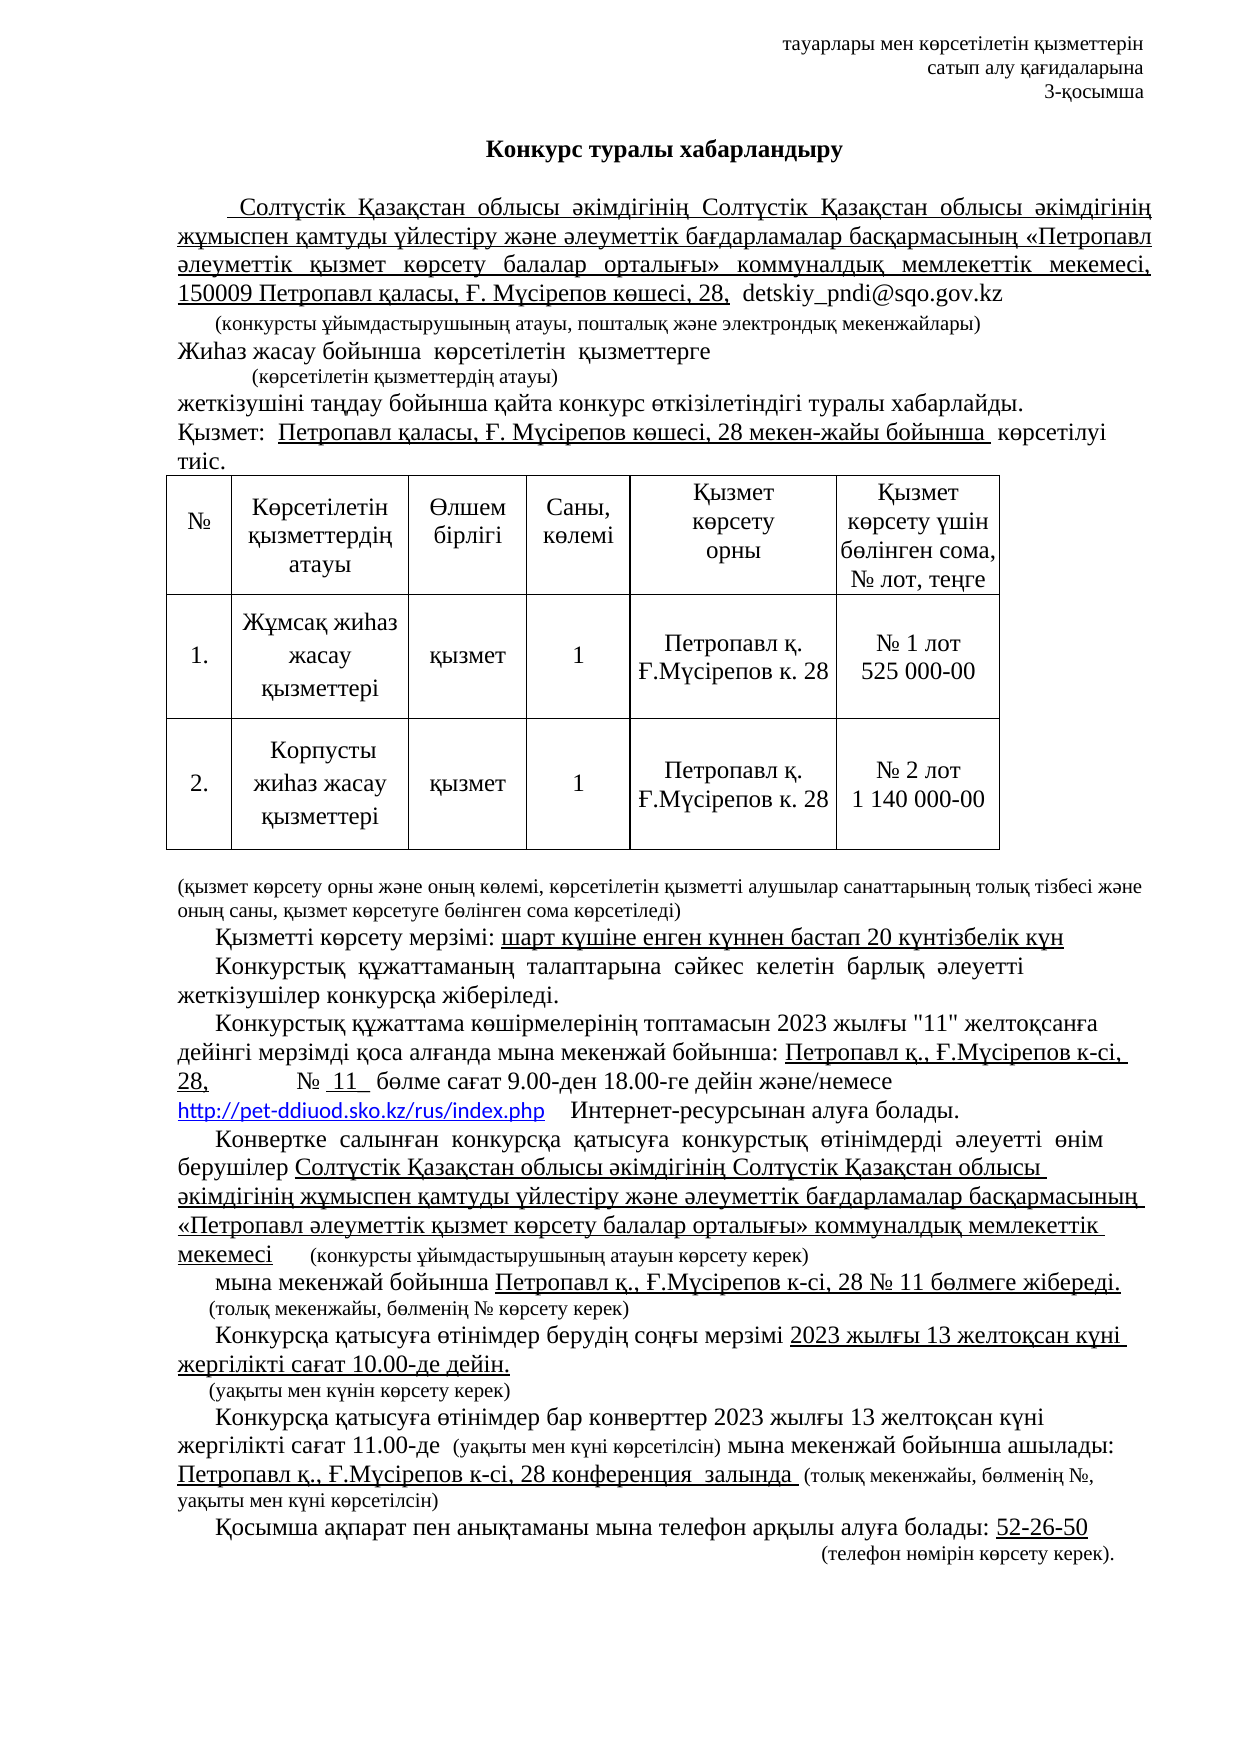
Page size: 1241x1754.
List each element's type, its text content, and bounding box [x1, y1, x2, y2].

text Конкурс туралы хабарландыру [177, 134, 1152, 163]
text Жиһаз жасау бойынша көрсетілетін қызметтерге [177, 336, 1152, 364]
text Солтүстік Қазақстан облысы әкімдігінің Солтүстік Қазақстан облысы әкімдігінің жұмыспен қамтуды үйлестіру және әлеуметтік бағдарламалар басқармасының «Петропавл әлеуметтік қызмет көрсету балалар орталығы» коммуналдық мемлекеттік мекемесі, 150009 Петропавл қаласы, Ғ. Мүсірепов көшесі, 28, detskiy_pndi@sqo.gov.kz [177, 247, 1152, 307]
table_cell Корпусты жиһаз жасау қызметтері [232, 719, 408, 849]
text Қызметті көрсету мерзімі: шарт күшіне енген күннен бастап 20 күнтізбелік күн Конкурстық құжаттаманың талаптарына сәйкес келетін барлық әлеуетті жеткізушілер конкурсқа жіберіледі. Конкурстық құжаттама көшірмелерінің топтамасын 2023 жылғы "11" желтоқсанға дейінгі мерзімді қоса алғанда мына мекенжай бойынша: Петропавл қ., Ғ.Мүсірепов к-сі, 28, № 11_ бөлме сағат 9.00-ден 18.00-ге дейін және/немесе http://pet-ddiuod.sko.kz/rus/index.php Интернет-ресурсынан алуға болады. Конвертке салынған конкурсқа қатысуға конкурстық өтінімдерді әлеуетті өнім берушілер Солтүстік Қазақстан облысы әкімдігінің Солтүстік Қазақстан облысы әкімдігінің жұмыспен қамтуды үйлестіру және әлеуметтік бағдарламалар басқармасының «Петропавл әлеуметтік қызмет көрсету балалар орталығы» коммуналдық мемлекеттік мекемесі (конкурсты ұйымдастырушының атауын көрсету керек) [177, 922, 1152, 1267]
table_header Қызмет көрсету үшін бөлінген сома,№ лот, теңге [837, 476, 999, 594]
table_cell 2. [167, 719, 231, 849]
table_cell қызмет [409, 719, 526, 849]
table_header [166, 30, 1145, 105]
text (уақыты мен күнін көрсету керек) Конкурсқа қатысуға өтінімдер бар конверттер 2023 жылғы 13 желтоқсан күні жергілікті сағат 11.00-де (уақыты мен күні көрсетілсін) мына мекенжай бойынша ашылады: Петропавл қ., Ғ.Мүсірепов к-сі, 28 конференция залында (толық мекенжайы, бөлменің №, уақыты мен күні көрсетілсін) [177, 1378, 1152, 1512]
table_cell № 2 лот 1 140 000-00 [837, 719, 999, 849]
table_header Өлшем бірлігі [409, 476, 526, 594]
table_header Көрсетілетін қызметтердің атауы [232, 476, 408, 594]
table_cell Жұмсақ жиһаз жасау қызметтері [232, 595, 408, 718]
table_header Қызмет көрсету орны [631, 476, 836, 594]
table_cell 1 [527, 719, 629, 849]
table_header № [167, 476, 231, 594]
table_cell Петропавл қ. Ғ.Мүсірепов к. 28 [631, 719, 836, 849]
table_cell № 1 лот 525 000-00 [837, 595, 999, 718]
text (қызмет көрсету орны және оның көлемі, көрсетілетін қызметті алушылар санаттарының толық тізбесі және оның саны, қызмет көрсетуге бөлінген сома көрсетіледі) [177, 874, 1152, 922]
text Қосымша ақпарат пен анықтаманы мына телефон арқылы алуға болады: 52-26-50 [177, 1512, 1152, 1541]
text (телефон нөмірін көрсету керек). [177, 1541, 1152, 1589]
text мына мекенжай бойынша Петропавл қ., Ғ.Мүсірепов к-сі, 28 № 11 бөлмеге жібереді. (толық мекенжайы, бөлменің № көрсету керек) Конкурсқа қатысуға өтінімдер берудің соңғы мерзімі 2023 жылғы 13 желтоқсан күні жергілікті сағат 10.00-де дейін. [177, 1267, 1152, 1378]
table_cell Петропавл қ. Ғ.Мүсірепов к. 28 [631, 595, 836, 718]
text (конкурсты ұйымдастырушының атауы, пошталық және электрондық мекенжайлары) [177, 307, 1152, 336]
table_cell 1 [527, 595, 629, 718]
table_cell 1. [167, 595, 231, 718]
text (көрсетілетін қызметтердің атауы) жеткізушіні таңдау бойынша қайта конкурс өткізілетіндігі туралы хабарлайды. [177, 364, 1152, 417]
table_header Саны, көлемі [527, 476, 629, 594]
table_cell қызмет [409, 595, 526, 718]
text Солтүстік Қазақстан облысы әкімдігінің Солтүстік Қазақстан облысы әкімдігінің жұмыспен қамтуды үйлестіру және әлеуметтік бағдарламалар басқармасының «Петропавл әлеуметтік қызмет көрсету балалар орталығы» коммуналдық мемлекеттік мекемесі, 150009 Петропавл қаласы, Ғ. Мүсірепов көшесі, 28, detskiy_pndi@sqo.gov.kz [177, 192, 1152, 246]
text Қызмет: Петропавл қаласы, Ғ. Мүсірепов көшесі, 28 мекен-жайы бойынша көрсетілуі тиіс. [177, 417, 1152, 475]
